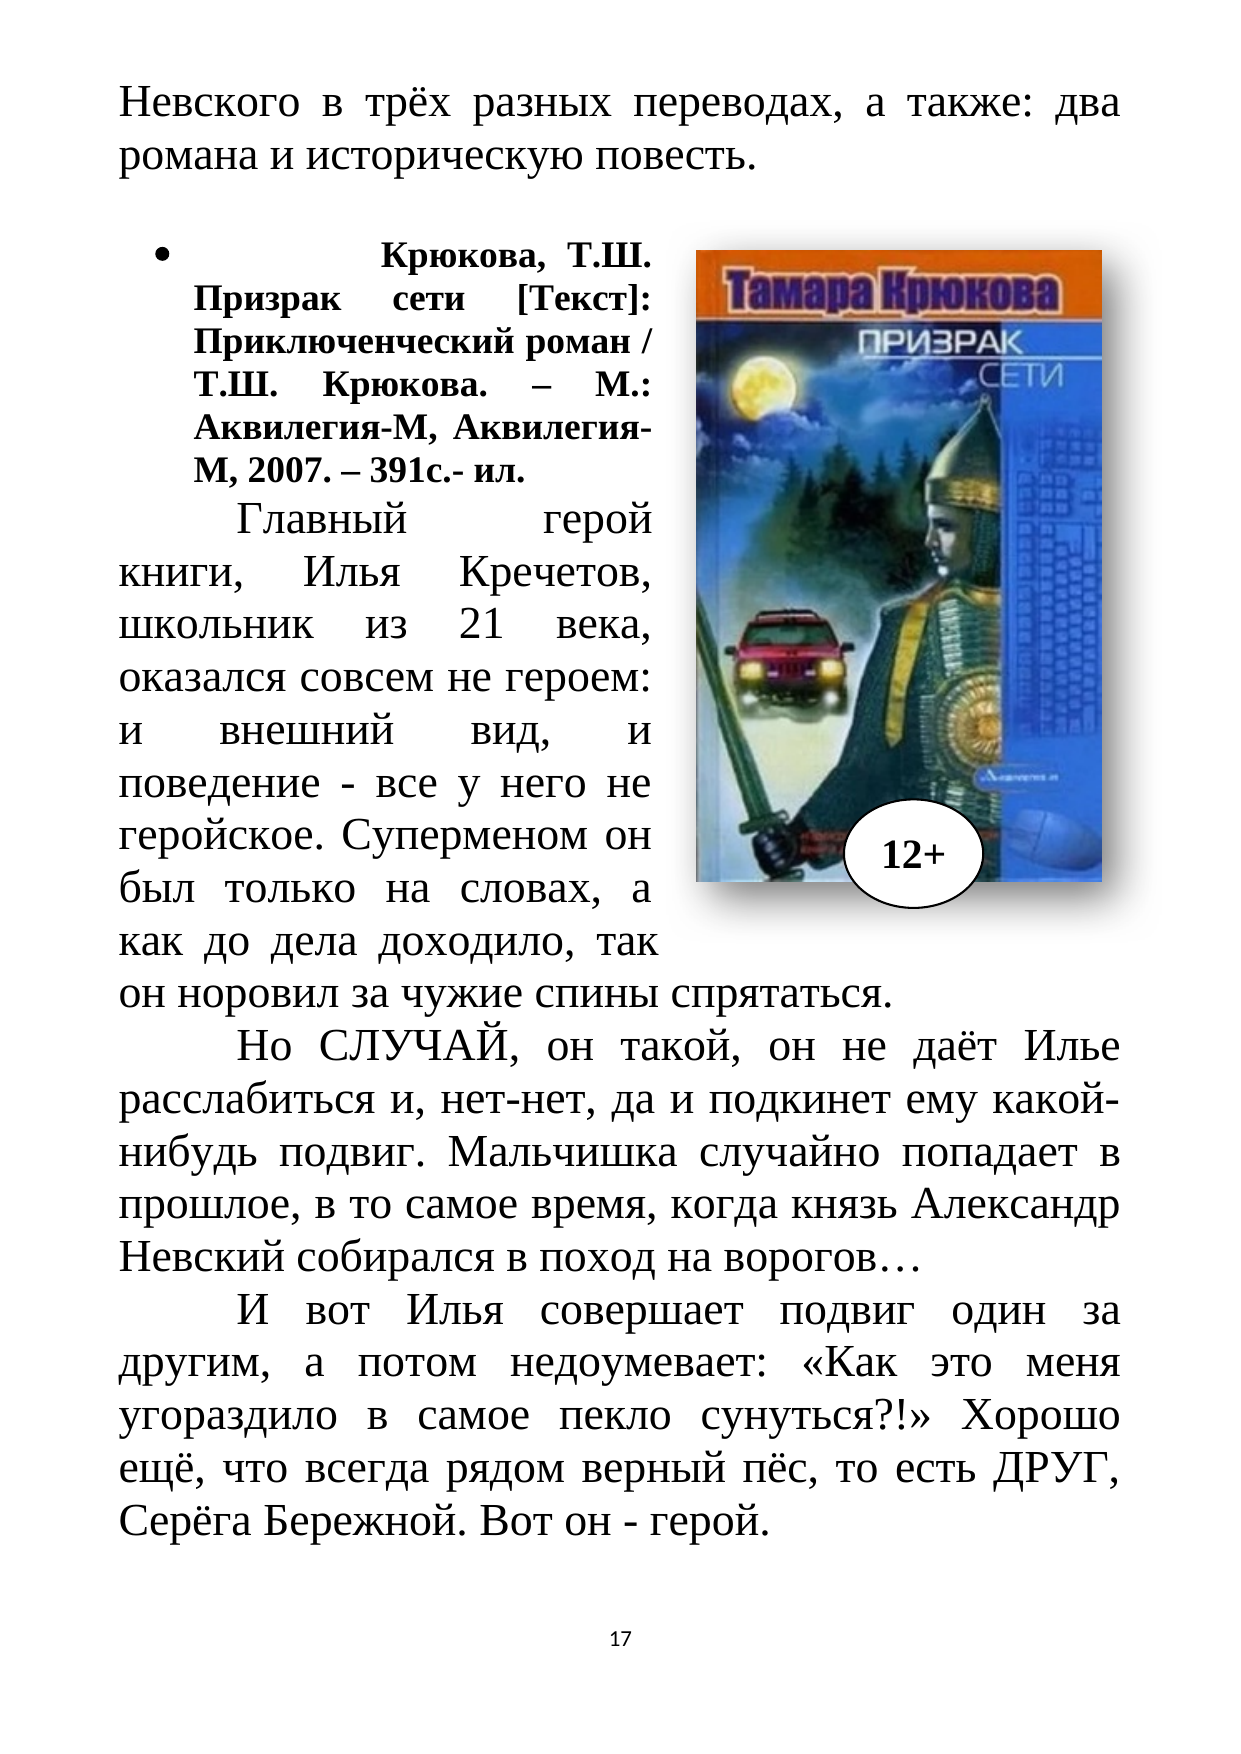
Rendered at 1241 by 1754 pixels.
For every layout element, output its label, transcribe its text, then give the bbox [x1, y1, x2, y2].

list Главный герой книги, Илья Кречетов, школьник из 21 века, оказался совсем не героем: и внешний вид, и поведение - все у него не геройское. Суперменом он был только на словах, а как до дела доходило, так он норовил за чужие спины спрятаться. [118, 491, 1122, 1018]
list И вот Илья совершает подвиг один за другим, а потом недоумевает: «Как это меня угораздило в самое пекло сунуться?!» Хорошо ещё, что всегда рядом верный пёс, то есть ДРУГ, Серёга Бережной. Вот он - герой. [118, 1281, 1122, 1545]
list Крюкова, Т.Ш. Призрак сети [Текст]: Приключенческий роман / Т.Ш. Крюкова. – М.: Аквилегия-М, Аквилегия-М, 2007. – 391с.- ил. [156, 232, 1122, 491]
list Но СЛУЧАЙ, он такой, он не даёт Илье расслабиться и, нет-нет, да и подкинет ему какой-нибудь подвиг. Мальчишка случайно попадает в прошлое, в то самое время, когда князь Александр Невский собирался в поход на ворогов… [118, 1018, 1122, 1281]
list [118, 74, 1122, 179]
